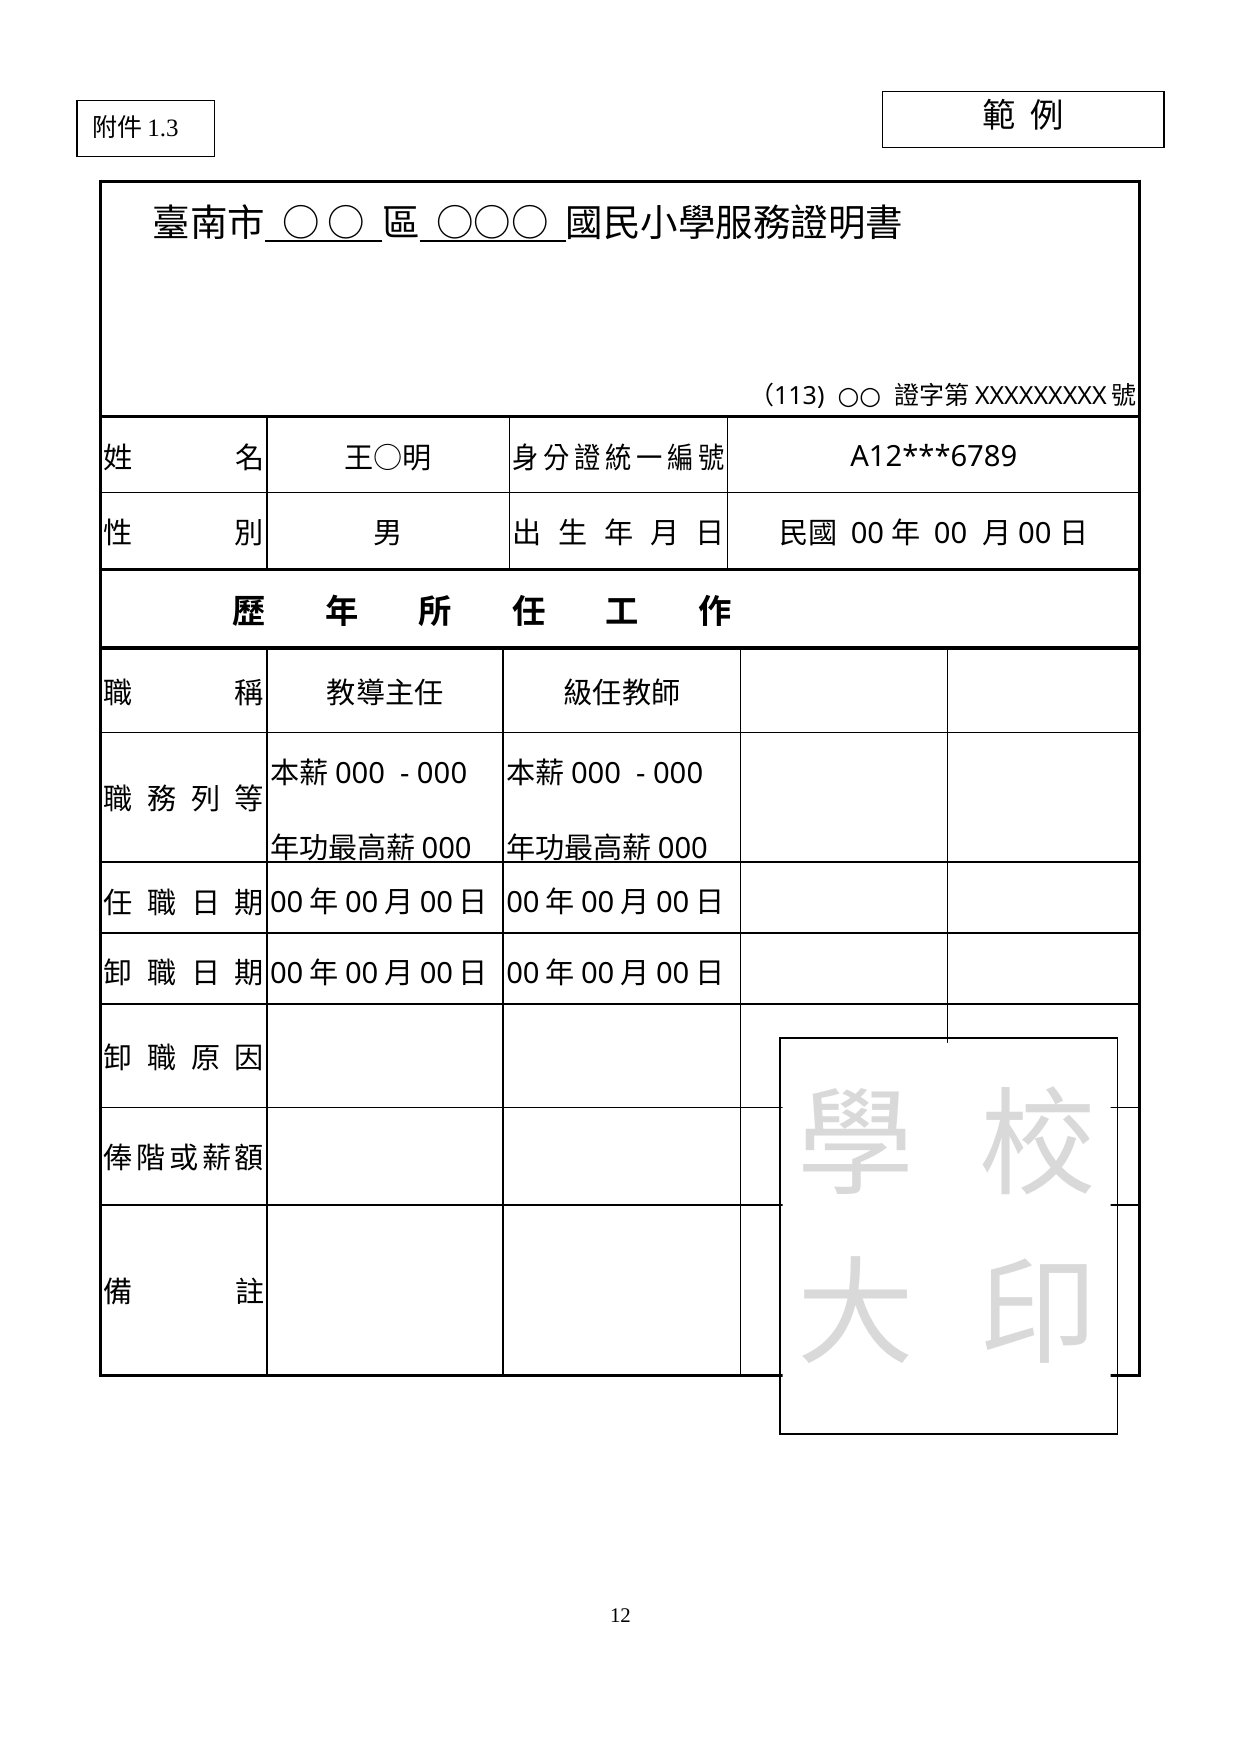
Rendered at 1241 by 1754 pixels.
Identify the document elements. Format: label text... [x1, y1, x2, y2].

table_cell [268, 1108, 502, 1204]
table_cell [504, 1108, 740, 1204]
table_cell 出生年月日 [510, 493, 727, 568]
table_cell 本薪 000 - 000 年功最高薪000 [504, 733, 740, 861]
table_cell 身分證統一編號 [510, 418, 727, 492]
table_cell 卸職日期 [102, 934, 266, 1003]
table_cell [1111, 1108, 1138, 1204]
table_cell 級任教師 [504, 650, 740, 731]
table_cell 任職日期 [102, 863, 266, 932]
table_cell [948, 934, 1138, 1003]
table_cell 本薪 000 - 000 年功最高薪000 [268, 733, 502, 861]
table_cell [741, 1206, 782, 1373]
table_cell 性別 [102, 493, 266, 568]
table_cell 歷年所任工作 [102, 571, 1138, 646]
table_cell [1111, 1206, 1138, 1373]
table_cell [504, 1206, 740, 1373]
table_cell 姓名 [102, 418, 266, 492]
table_cell 民國 00 年 00 月 00 日 [728, 493, 1138, 568]
table_cell [948, 863, 1138, 932]
table_cell 俸階或薪額 [102, 1108, 266, 1204]
table_cell [741, 1108, 782, 1204]
table_cell 備註 [102, 1206, 266, 1373]
table_cell [741, 934, 947, 1003]
table_cell 王○明 [268, 418, 509, 492]
table_cell 職稱 [102, 650, 266, 731]
table_cell [741, 863, 947, 932]
table_cell 00年 00月 00日 [504, 934, 740, 1003]
table_cell 00年 00月 00日 [504, 863, 740, 932]
table_cell 00年 00月 00日 [268, 934, 502, 1003]
table_cell 00年 00月 00日 [268, 863, 502, 932]
table_cell 職務列等 [102, 733, 266, 861]
table_cell A12***6789 [728, 418, 1138, 492]
table_cell [741, 650, 947, 731]
table_cell [504, 1005, 740, 1107]
table_cell [948, 1005, 1138, 1107]
table_cell [268, 1005, 502, 1107]
table_cell 卸職原因 [102, 1005, 266, 1107]
table_cell [741, 1005, 947, 1107]
table_header 臺南市 ○ ○ 區 ○○○ 國民小學服務證明書 [102, 183, 1138, 373]
table_cell 男 [268, 493, 509, 568]
table_cell （113) ○○ 證字第 XXXXXXXXX號 [102, 373, 1138, 415]
table_cell [948, 733, 1138, 861]
table_cell [948, 650, 1138, 731]
table_cell [268, 1206, 502, 1373]
table_cell [741, 733, 947, 861]
table_cell 教導主任 [268, 650, 502, 731]
